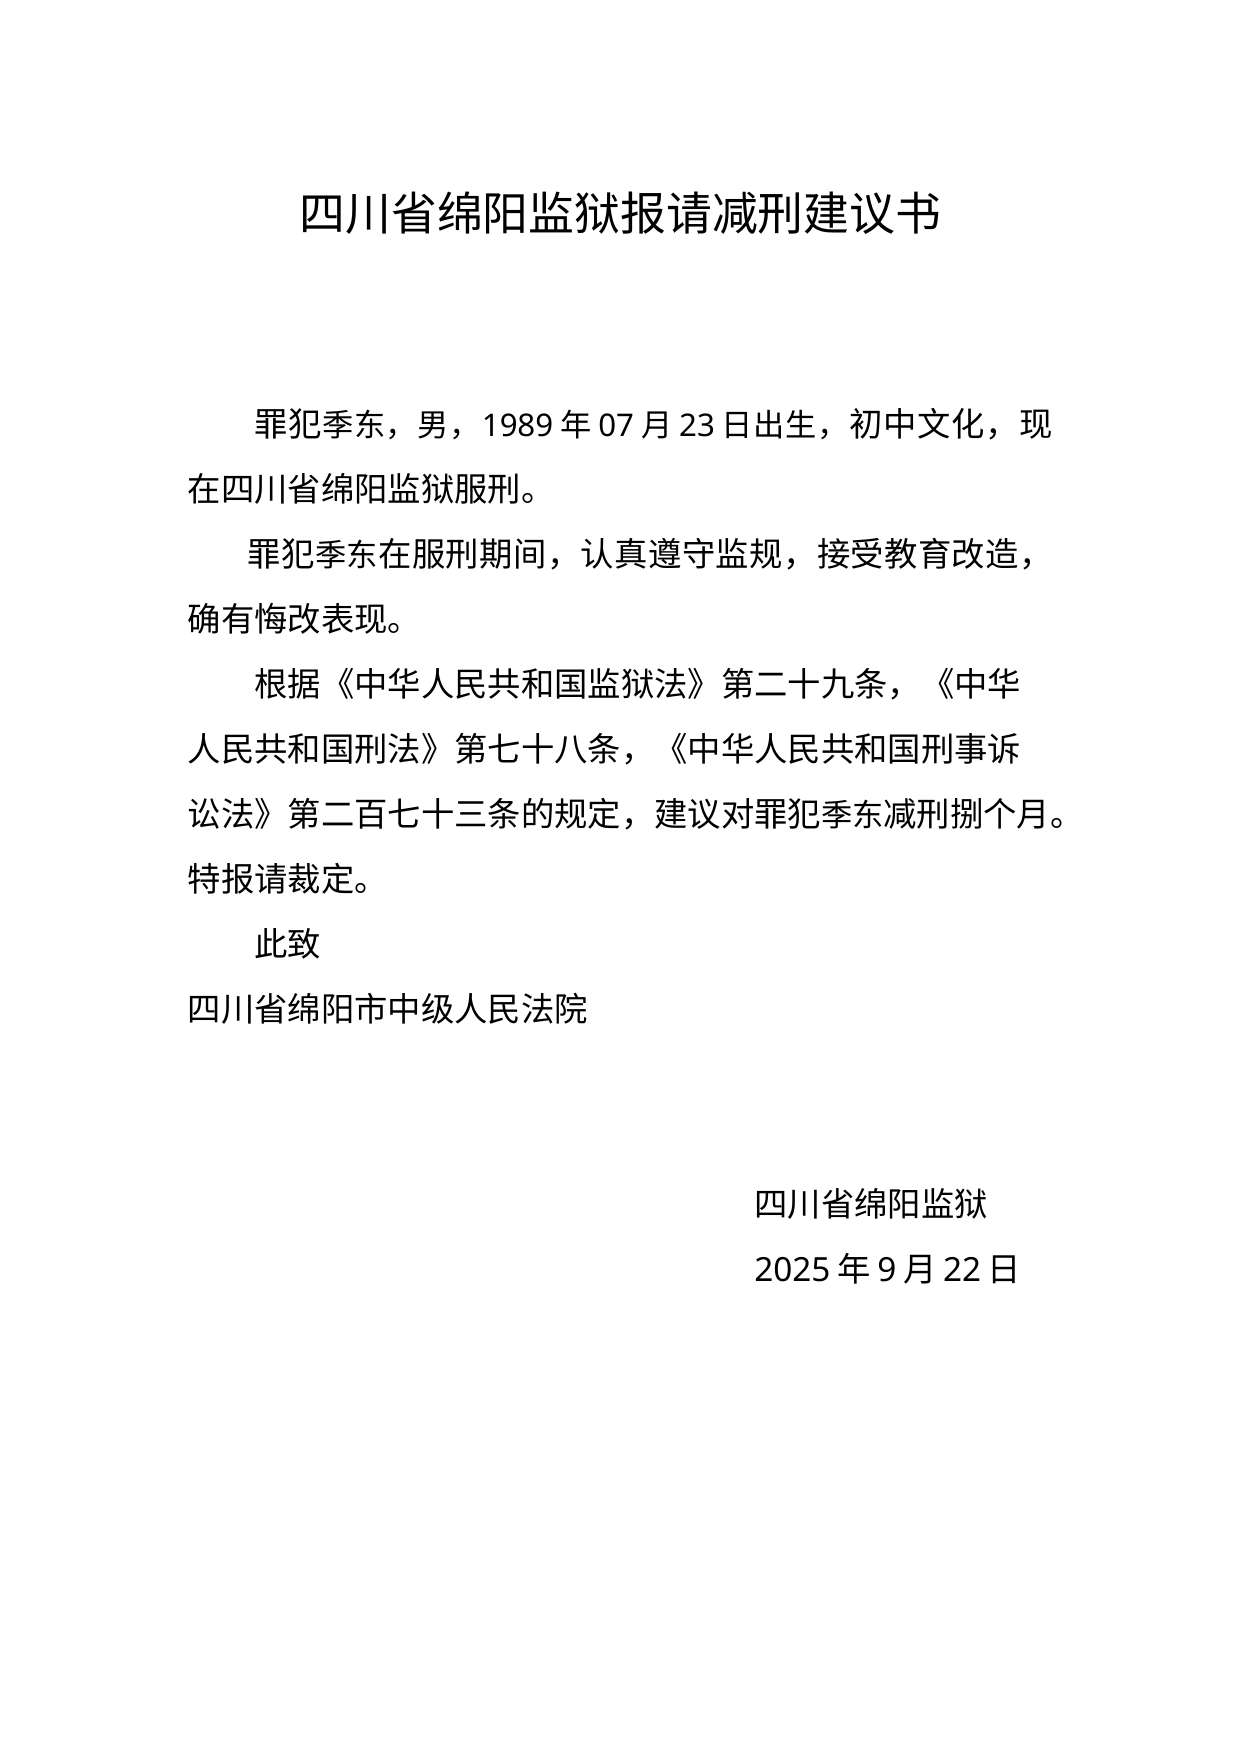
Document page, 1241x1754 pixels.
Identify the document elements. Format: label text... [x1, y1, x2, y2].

text 2025年9月22日 [187, 1234, 1036, 1299]
text 四川省绵阳监狱 [187, 1169, 1053, 1234]
text 此致 [187, 909, 1053, 974]
text 罪犯季东在服刑期间，认真遵守监规，接受教育改造，确有悔改表现。 [187, 519, 1053, 649]
text 四川省绵阳市中级人民法院 [187, 974, 1053, 1039]
text 根据《中华人民共和国监狱法》第二十九条，《中华人民共和国刑法》第七十八条，《中华人民共和国刑事诉讼法》第二百七十三条的规定，建议对罪犯季东减刑捌个月。特报请裁定。 [187, 649, 1053, 909]
text 四川省绵阳监狱报请减刑建议书 [187, 162, 1053, 259]
text 罪犯季东，男，1989年07月23日出生，初中文化，现在四川省绵阳监狱服刑。 [187, 389, 1053, 519]
